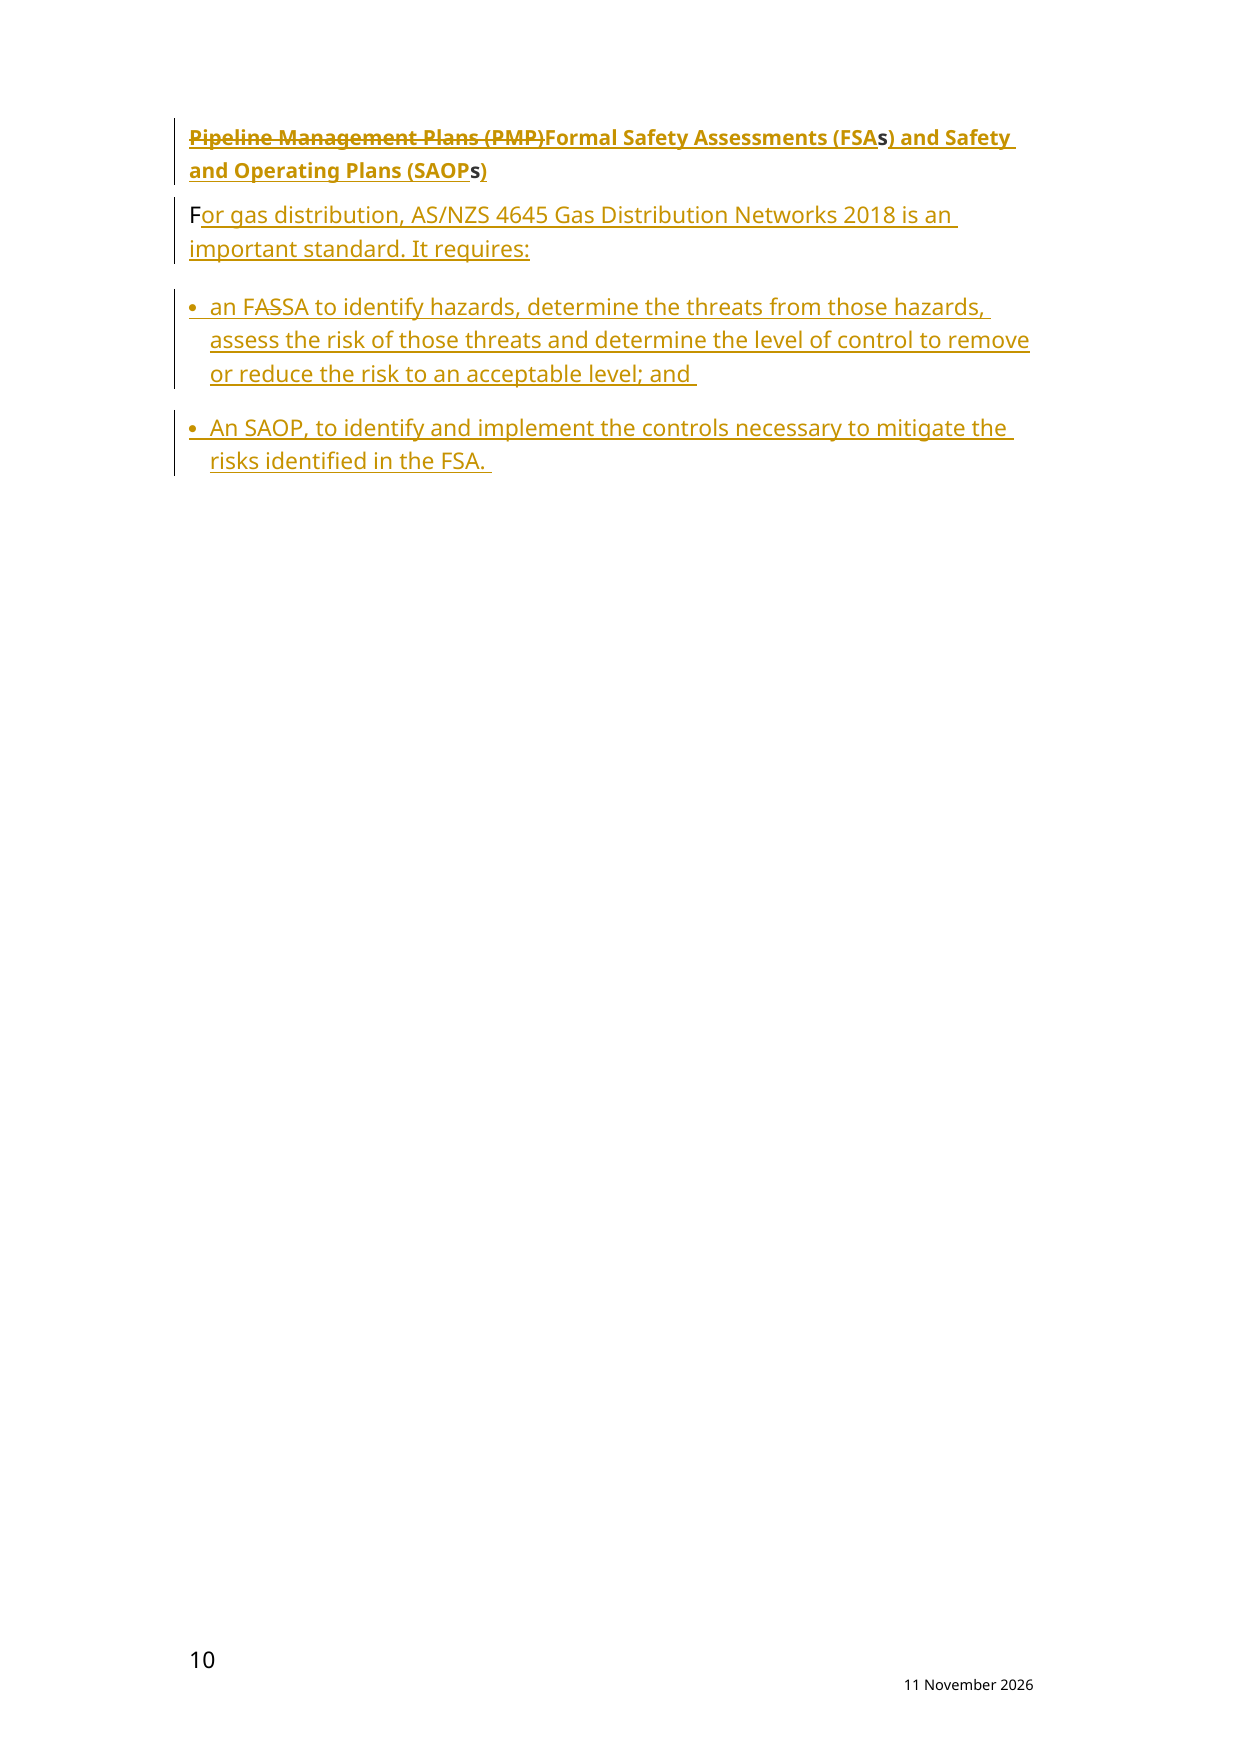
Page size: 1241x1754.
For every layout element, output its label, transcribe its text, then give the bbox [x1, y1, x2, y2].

subtitle ss [189, 118, 1033, 185]
text F [189, 197, 1033, 264]
